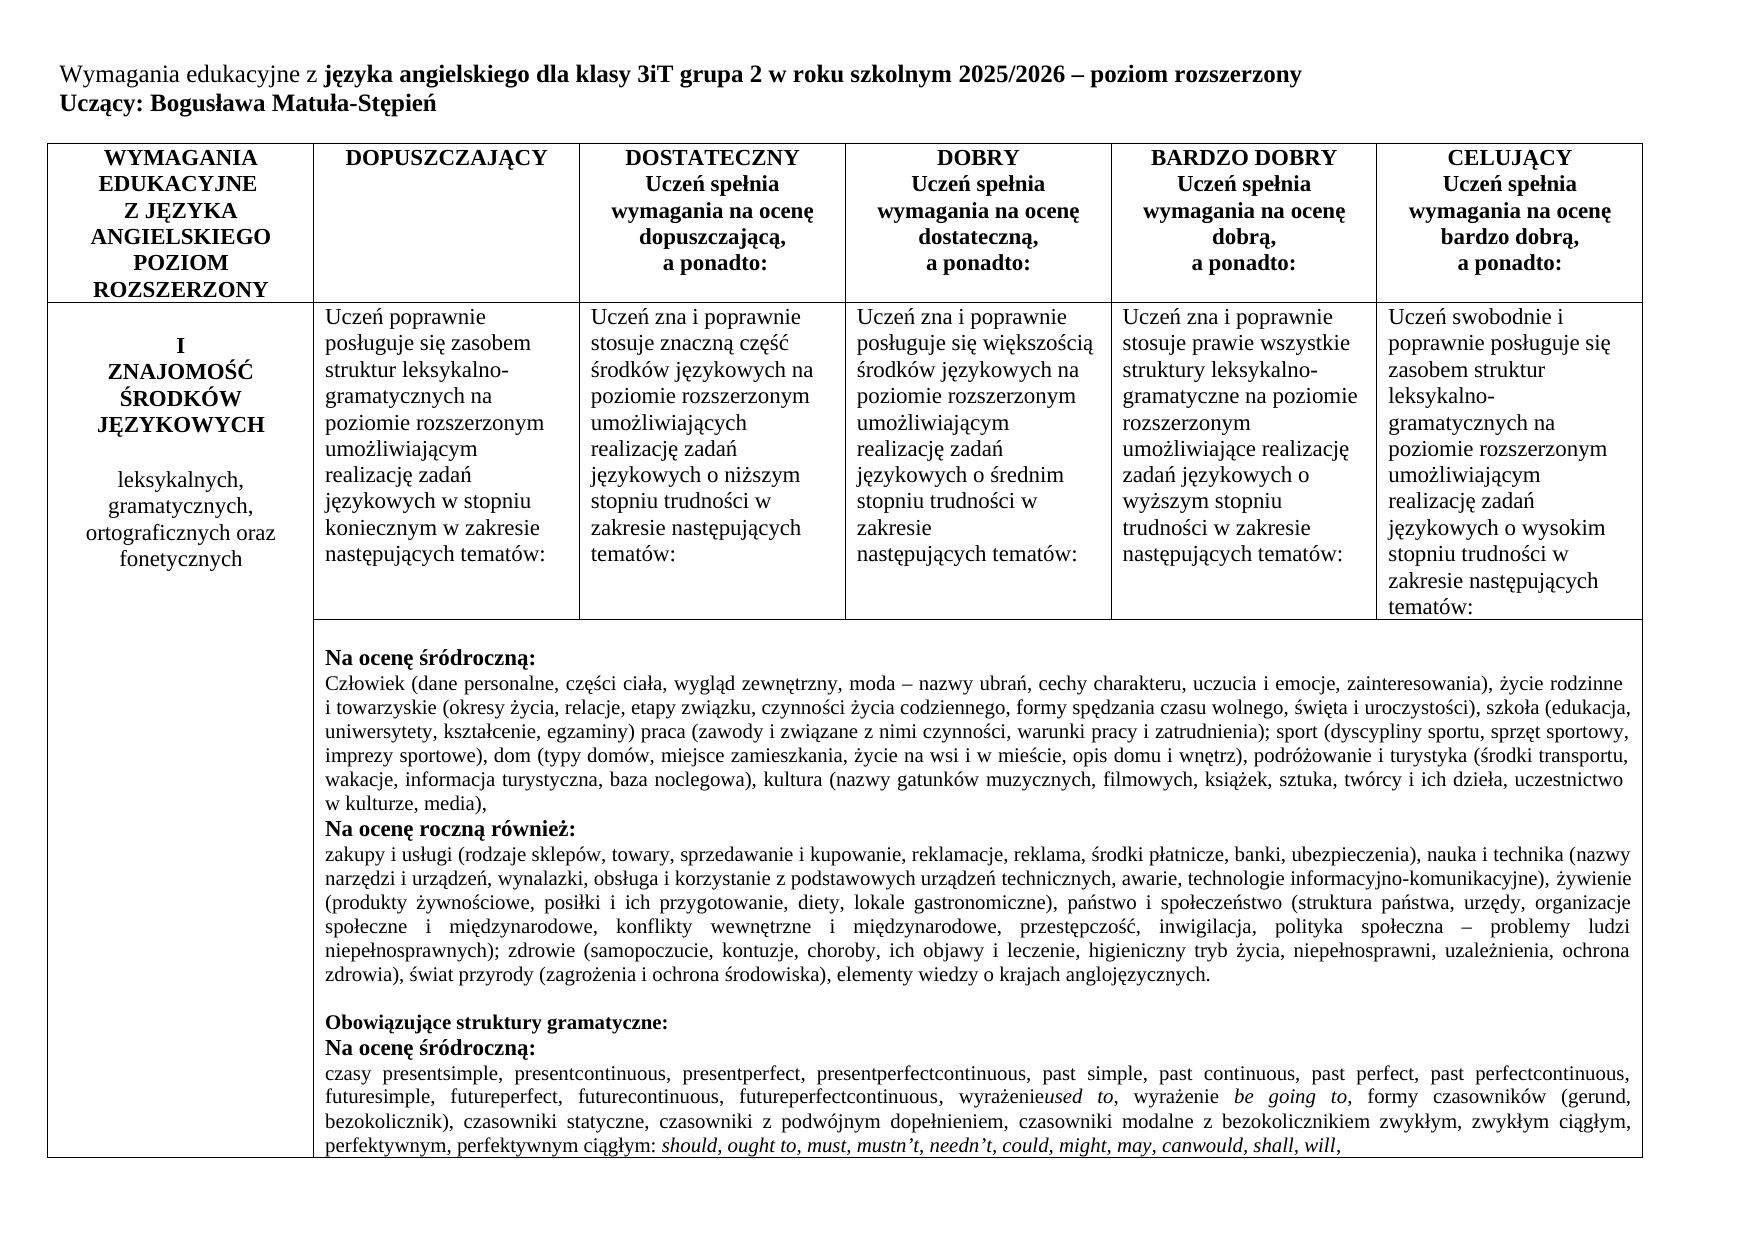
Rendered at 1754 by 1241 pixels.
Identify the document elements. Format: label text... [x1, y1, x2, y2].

table_cell Uczeń zna i poprawnie posługuje się większością środków językowych na poziomie rozszerzonym umożliwiającym realizację zadań językowych o średnim stopniu trudności w zakresie następujących tematów: [846, 303, 1111, 619]
table_cell Uczeń zna i poprawnie stosuje prawie wszystkie struktury leksykalno-gramatyczne na poziomie rozszerzonym umożliwiające realizację zadań językowych o wyższym stopniu trudności w zakresie następujących tematów: [1112, 303, 1376, 619]
table_header BARDZO DOBRY Uczeń spełnia wymagania na ocenę dobrą, a ponadto: [1112, 144, 1376, 302]
text Uczący: Bogusława Matuła-Stępień [59, 88, 1695, 117]
table_cell [48, 619, 313, 1157]
table_header DOPUSZCZAJĄCY [314, 144, 579, 302]
text Wymagania edukacyjne z języka angielskiego dla klasy 3iT grupa 2 w roku szkolnym 2025/2026 – poziom rozszerzony [59, 59, 1695, 88]
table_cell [314, 620, 1642, 1157]
table_cell Uczeń zna i poprawnie stosuje znaczną część środków językowych na poziomie rozszerzonym umożliwiających realizację zadań językowych o niższym stopniu trudności w zakresie następujących tematów: [580, 303, 845, 619]
table_cell Uczeń poprawnie posługuje się zasobem struktur leksykalno-gramatycznych na poziomie rozszerzonym umożliwiającym realizację zadań językowych w stopniu koniecznym w zakresie następujących tematów: [314, 303, 579, 619]
table_header DOBRY Uczeń spełnia wymagania na ocenę dostateczną, a ponadto: [846, 144, 1111, 302]
table_cell Uczeń swobodnie i poprawnie posługuje się zasobem struktur leksykalno-gramatycznych na poziomie rozszerzonym umożliwiającym realizację zadań językowych o wysokim stopniu trudności w zakresie następujących tematów: [1377, 303, 1642, 619]
table_header WYMAGANIA EDUKACYJNE Z JĘZYKA ANGIELSKIEGO POZIOM ROZSZERZONY [48, 144, 313, 302]
table_header CELUJĄCY Uczeń spełnia wymagania na ocenę bardzo dobrą, a ponadto: [1377, 144, 1642, 302]
table_cell I ZNAJOMOŚĆ ŚRODKÓW JĘZYKOWYCH leksykalnych, gramatycznych, ortograficznych oraz fonetycznych [48, 303, 313, 619]
table_header DOSTATECZNY Uczeń spełnia wymagania na ocenę dopuszczającą, a ponadto: [580, 144, 845, 302]
